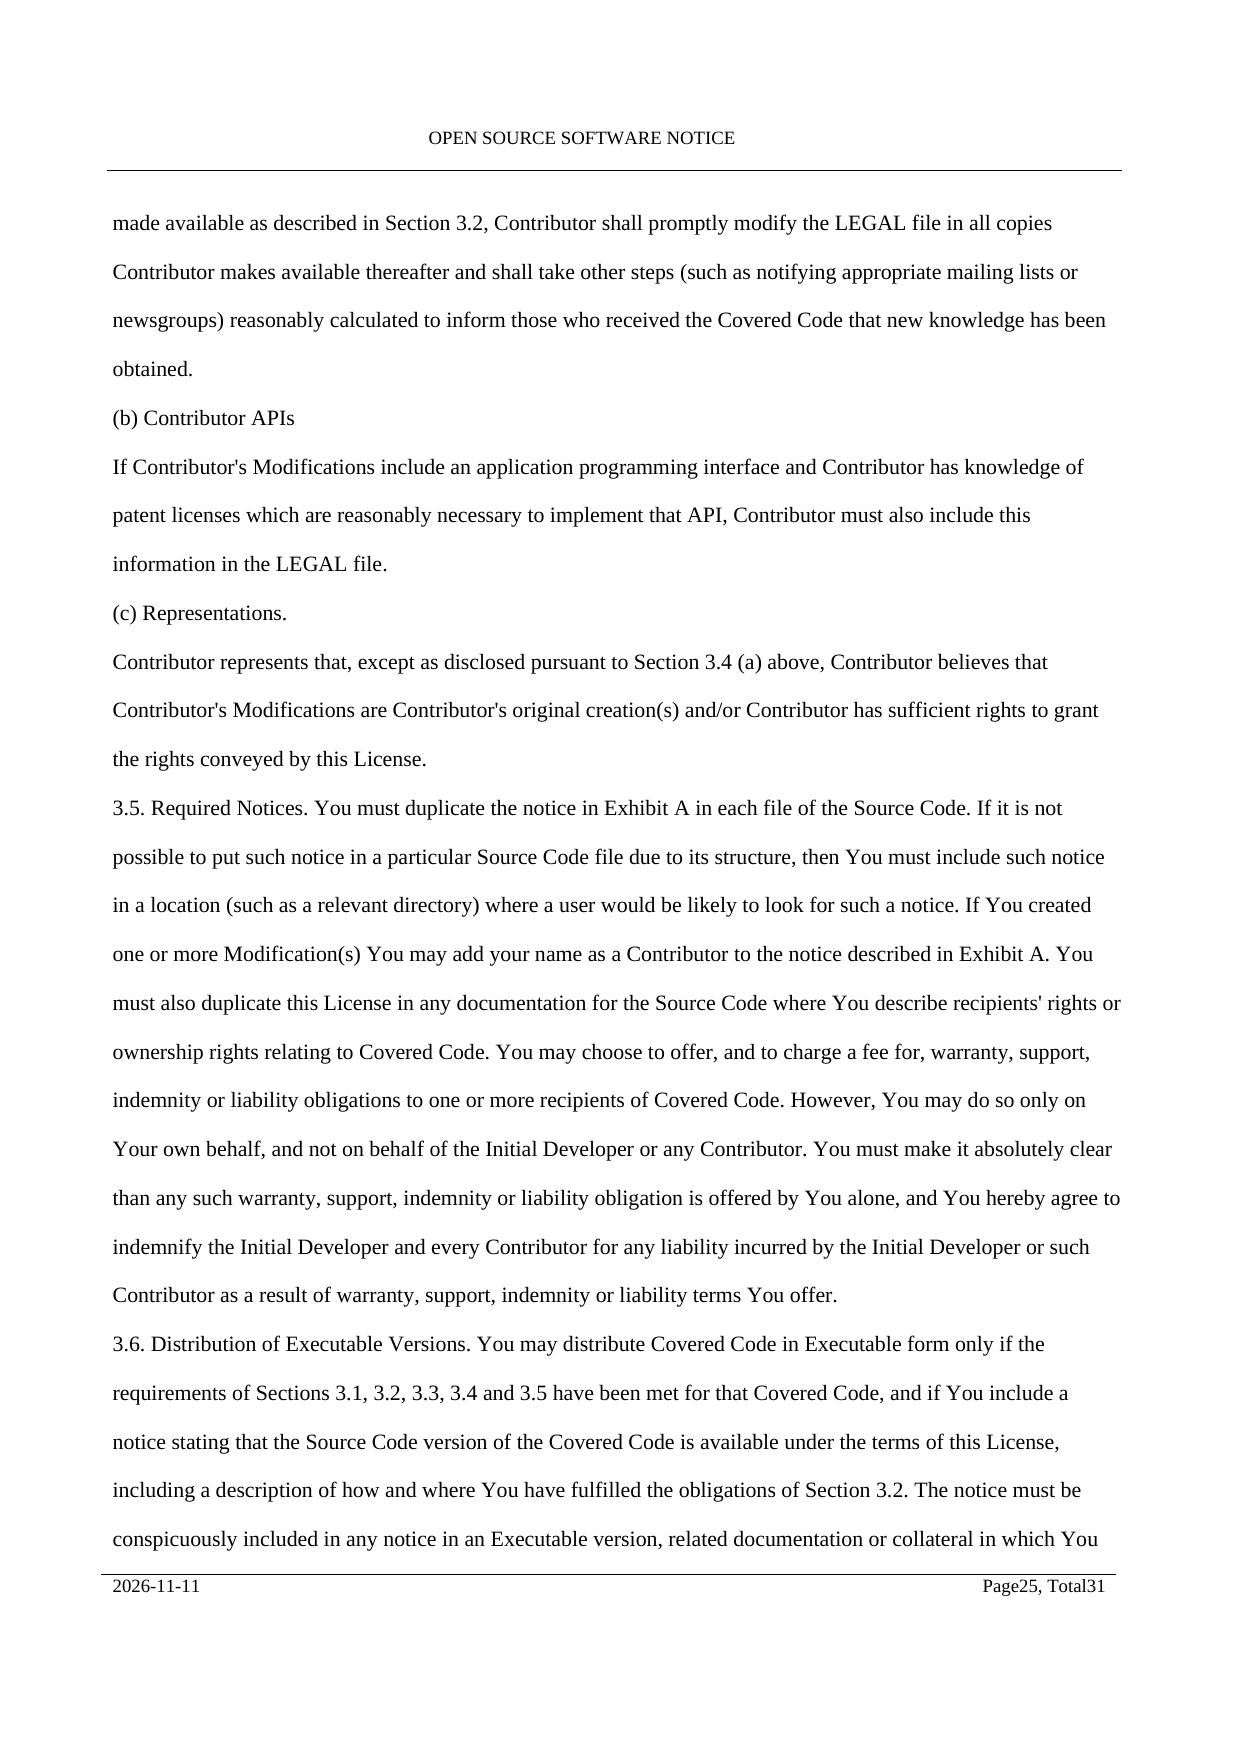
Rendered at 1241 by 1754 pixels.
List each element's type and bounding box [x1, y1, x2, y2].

text [112, 206, 1128, 1555]
